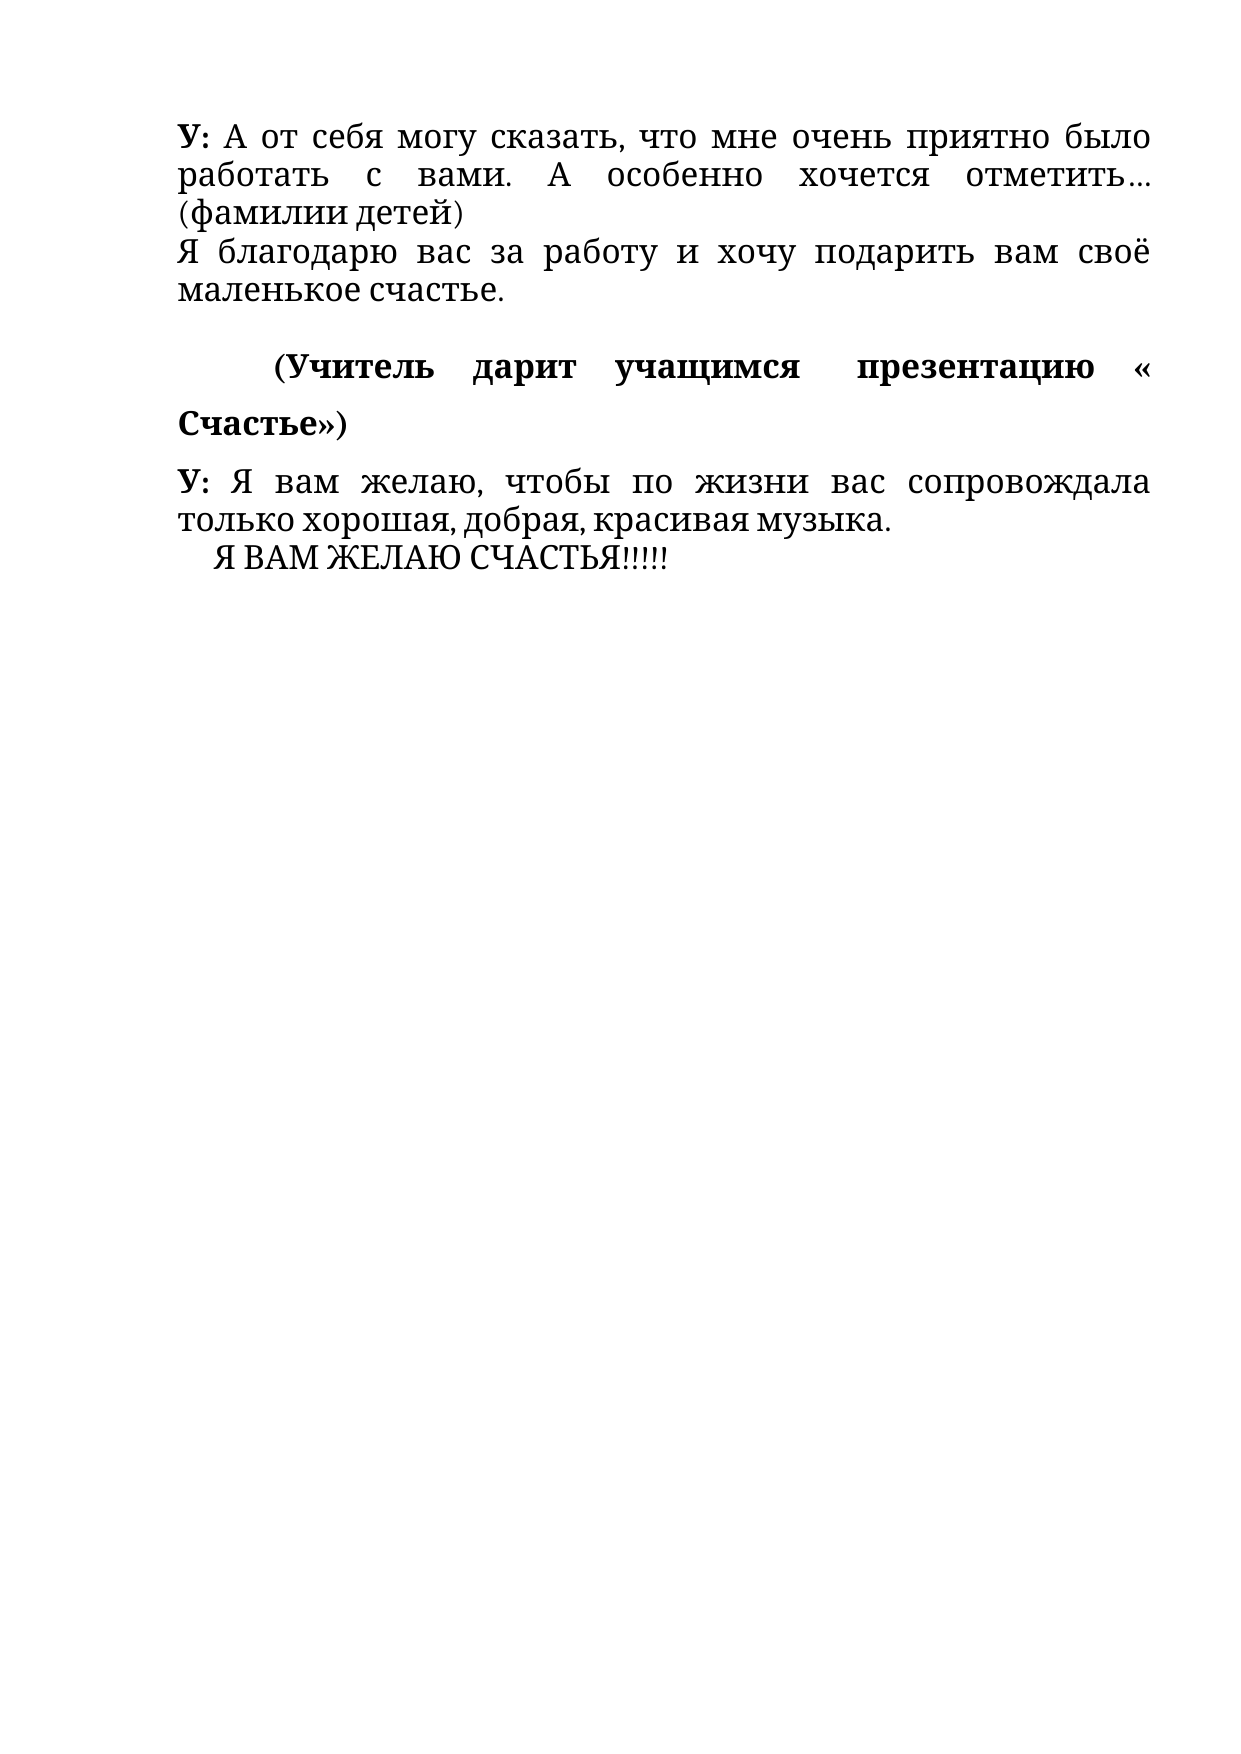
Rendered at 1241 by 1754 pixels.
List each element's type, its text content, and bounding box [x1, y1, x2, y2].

text Я благодарю вас за работу и хочу подарить вам своё маленькое счастье. [177, 233, 1152, 310]
text У: А от себя могу сказать, что мне очень приятно было работать с вами. А особенно хочется отметить… (фамилии детей) [177, 118, 1152, 233]
text Я ВАМ ЖЕЛАЮ СЧАСТЬЯ!!!!! [177, 540, 1152, 578]
text (Учитель дарит учащимся презентацию « Счастье») [177, 348, 1152, 444]
text У: Я вам желаю, чтобы по жизни вас сопровождала только хорошая, добрая, красивая музыка. [177, 463, 1152, 540]
